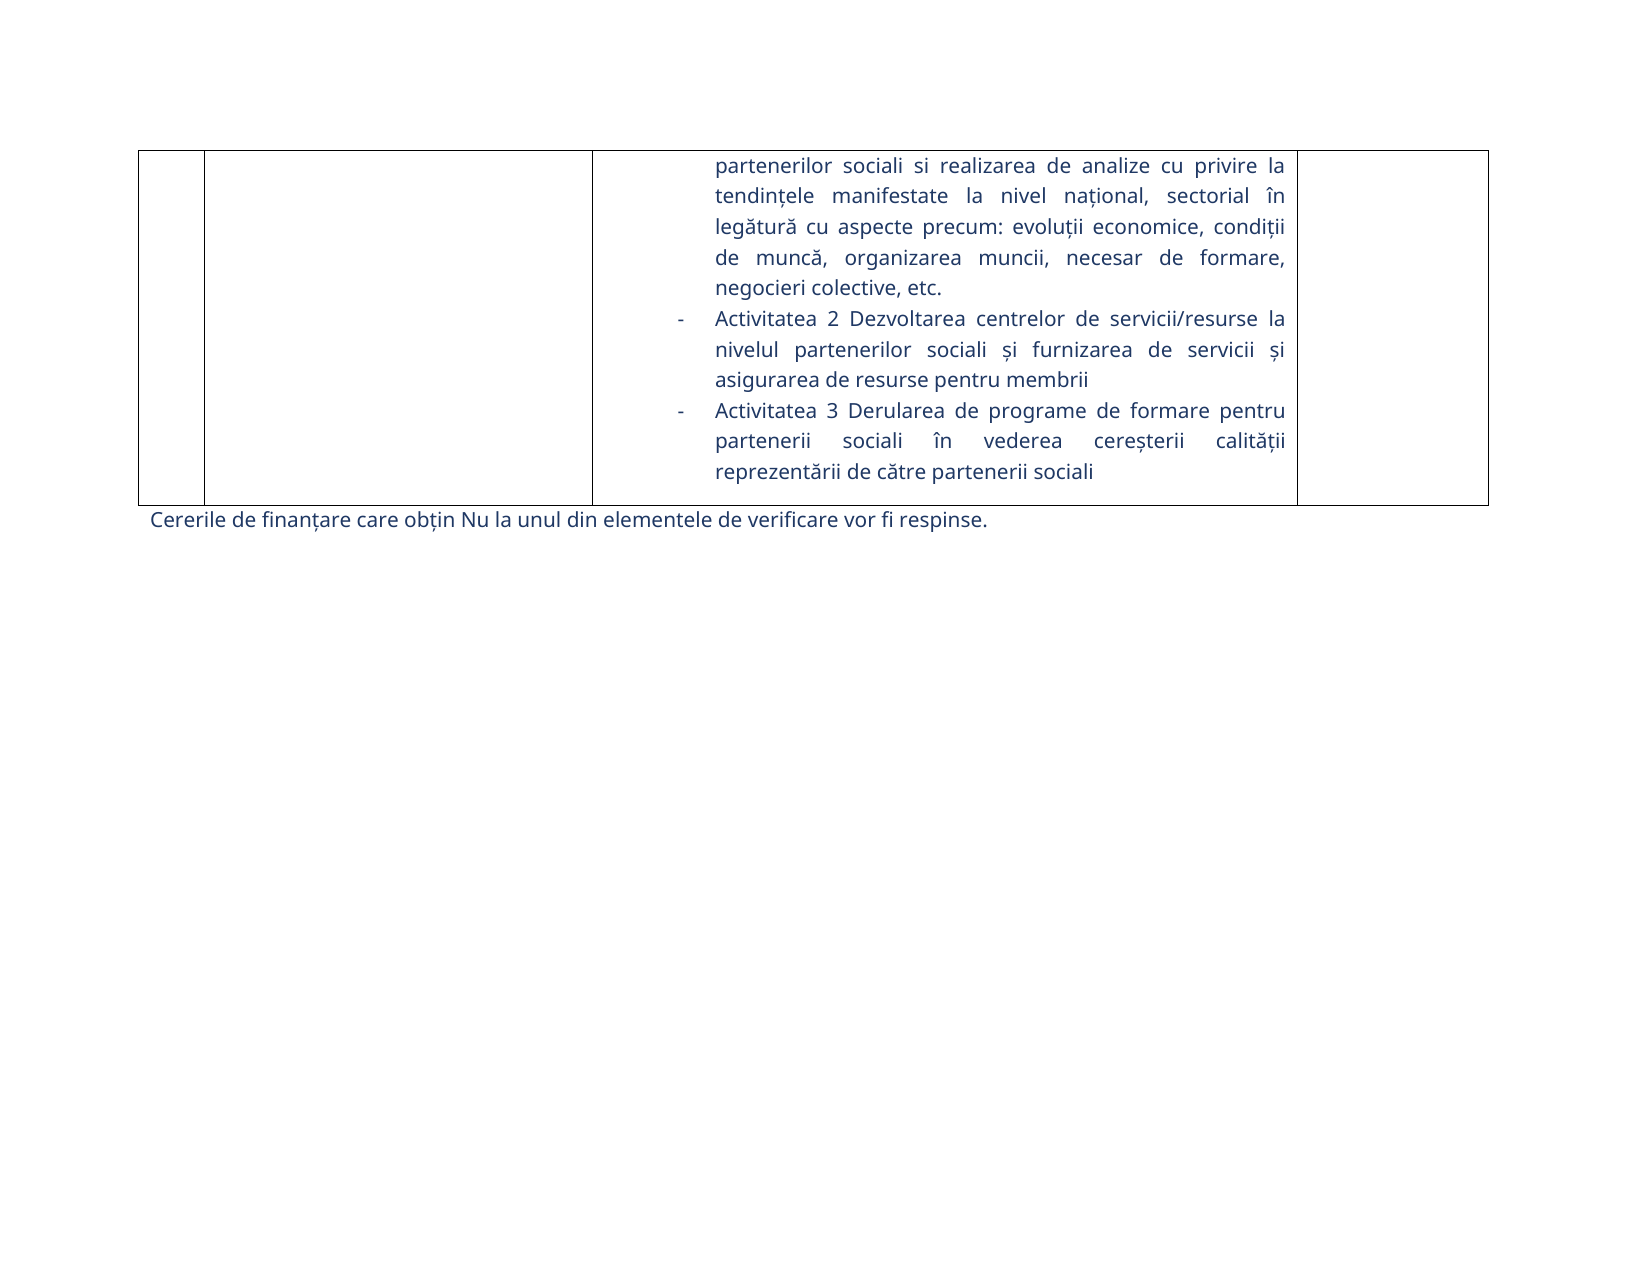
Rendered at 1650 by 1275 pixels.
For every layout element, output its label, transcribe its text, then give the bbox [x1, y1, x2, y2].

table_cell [205, 151, 592, 504]
table_cell 4 [139, 151, 204, 504]
table_cell [1298, 151, 1488, 504]
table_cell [593, 151, 1297, 504]
text Cererile de finanțare care obțin Nu la unul din elementele de verificare vor fi respinse. [150, 506, 1500, 534]
